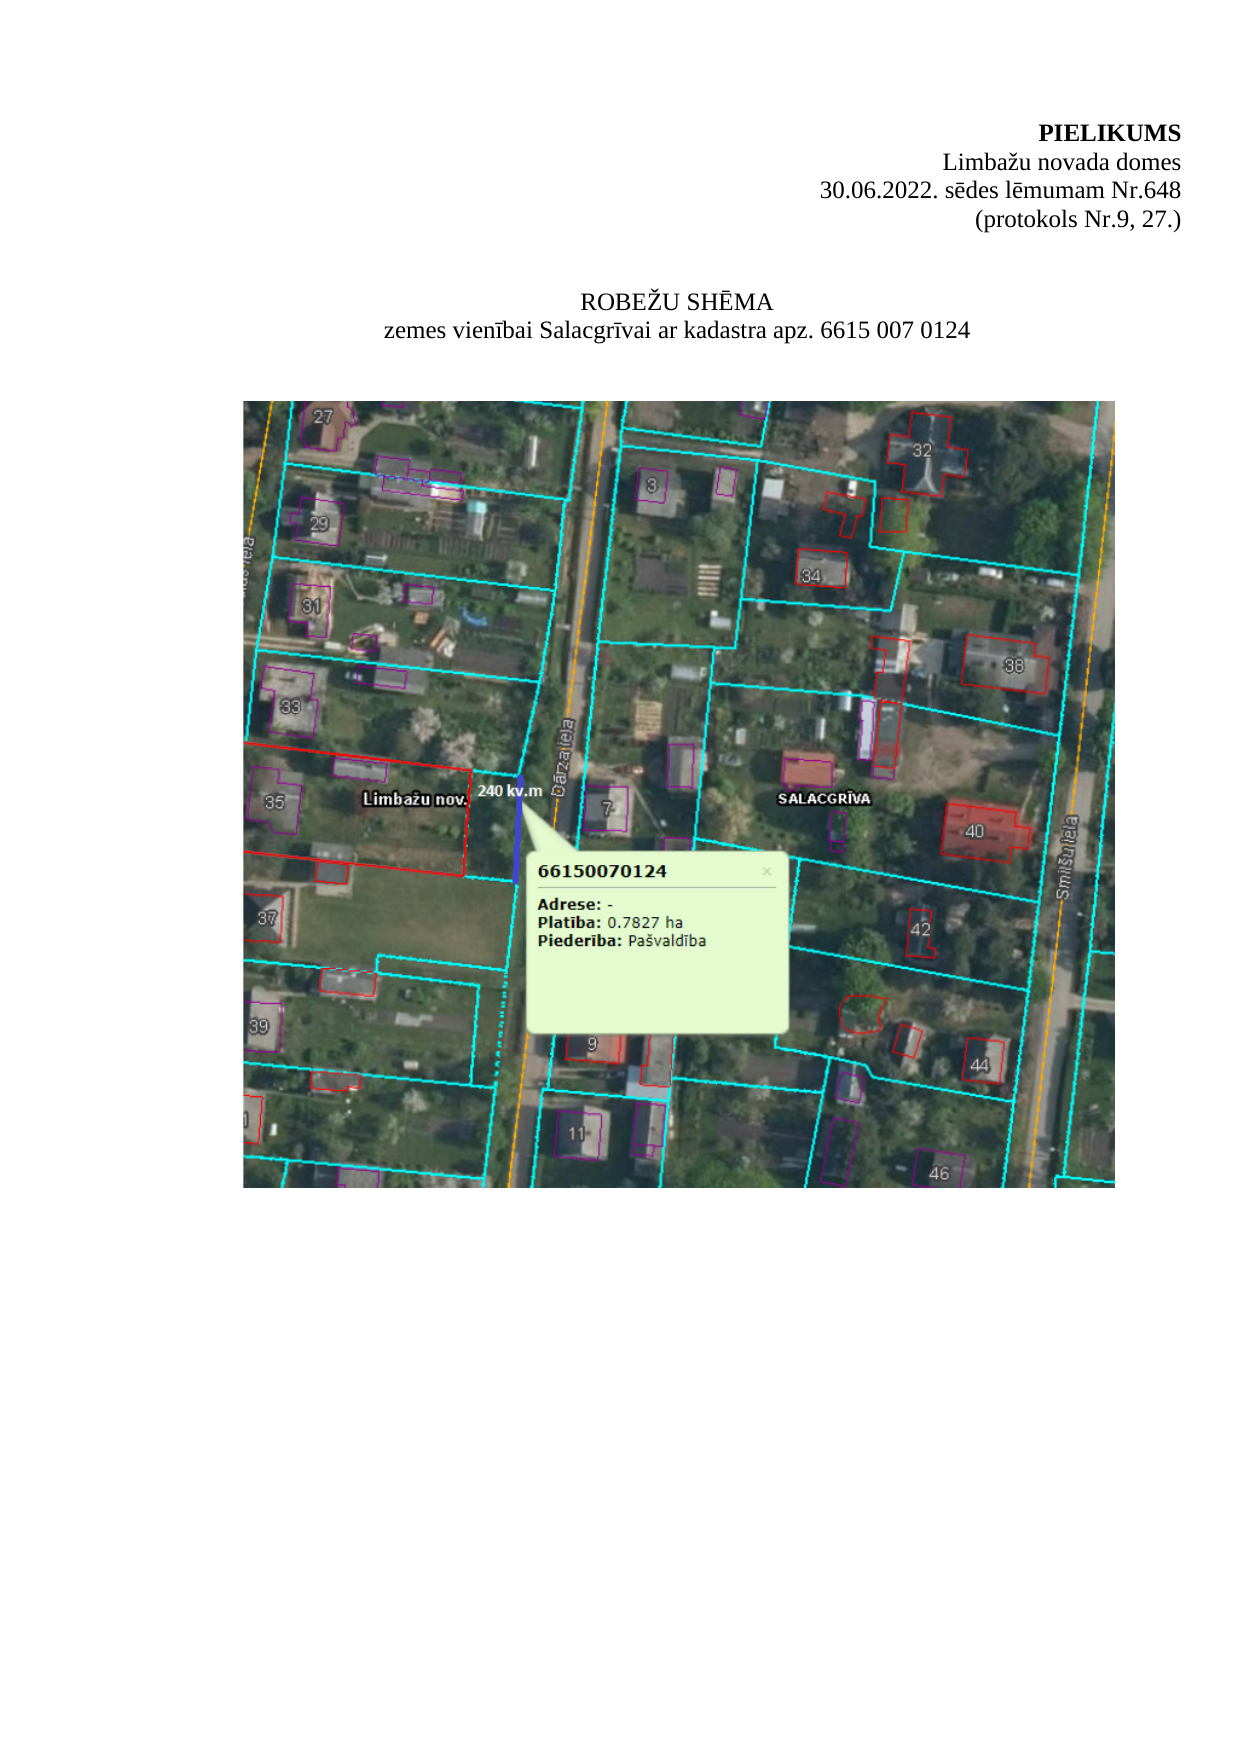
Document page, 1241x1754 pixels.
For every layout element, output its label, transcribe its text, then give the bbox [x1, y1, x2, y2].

text 30.06.2022. sēdes lēmumam Nr.648 [177, 176, 1181, 204]
text (protokols Nr.9, 27.) [177, 204, 1181, 233]
text zemes vienībai Salacgrīvai ar kadastra apz. 6615 007 0124 [177, 316, 1177, 344]
picture [243, 401, 1115, 1188]
text PIELIKUMS [177, 118, 1181, 147]
text ROBEŽU SHĒMA [177, 287, 1177, 316]
text Limbažu novada domes [177, 147, 1181, 176]
